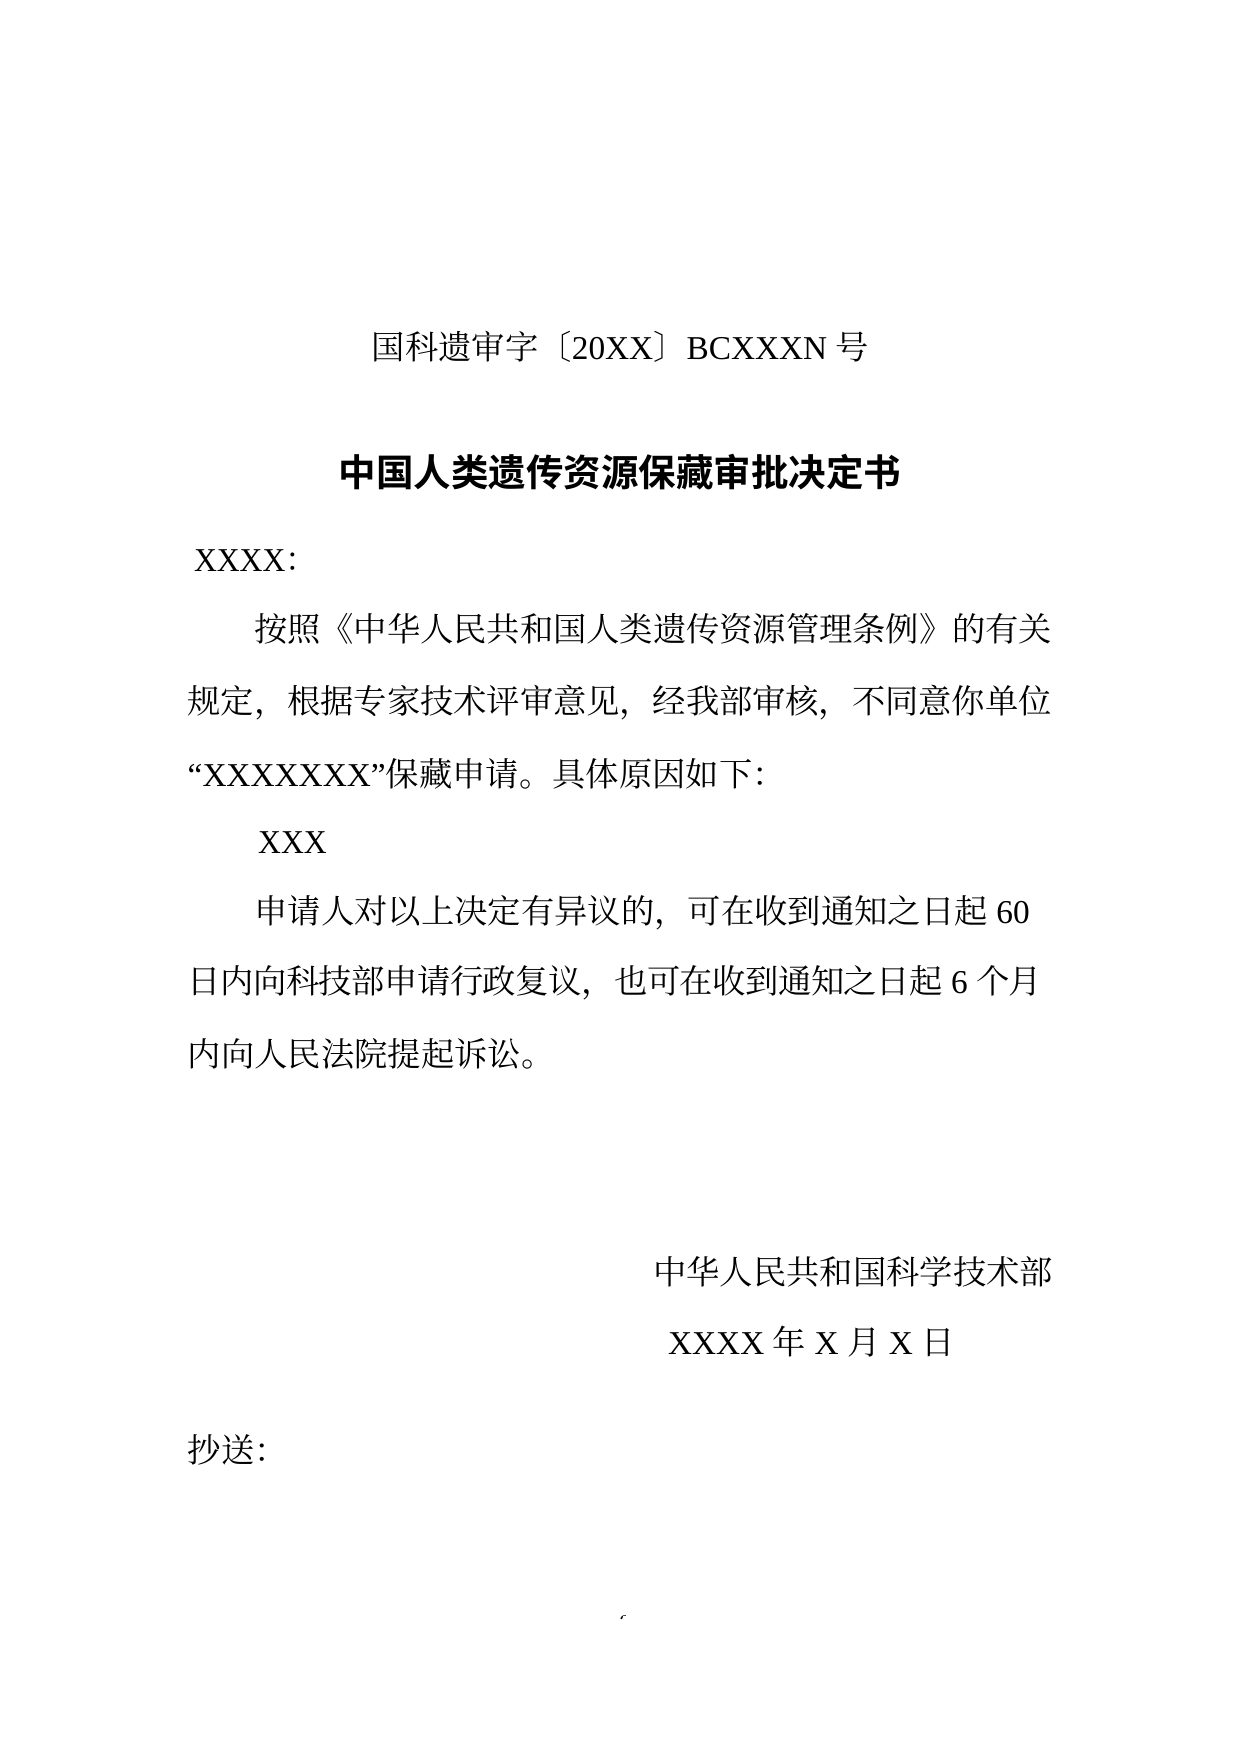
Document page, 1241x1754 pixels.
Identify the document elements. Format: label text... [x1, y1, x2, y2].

text 中国人类遗传资源保藏审批决定书 [337, 442, 903, 497]
text XXXX 年 X 月 X 日 [668, 1316, 1148, 1364]
text 中华人民共和国科学技术部 [653, 1246, 1148, 1294]
text 国科遗审字〔20XX〕BCXXXN 号 [337, 321, 904, 369]
text 抄送： [187, 1424, 1148, 1472]
text 申请人对以上决定有异议的，可在收到通知之日起 60 [254, 885, 1148, 933]
text XXXX： [164, 533, 317, 581]
text 日内向科技部申请行政复议，也可在收到通知之日起 6 个月内向人民法院提起诉讼。 [187, 956, 1053, 1076]
text 按照《中华人民共和国人类遗传资源管理条例》的有关规定，根据专家技术评审意见，经我部审核，不同意你单位“XXXXXXX”保藏申请。具体原因如下： [187, 603, 1053, 796]
text XXX [164, 822, 326, 861]
